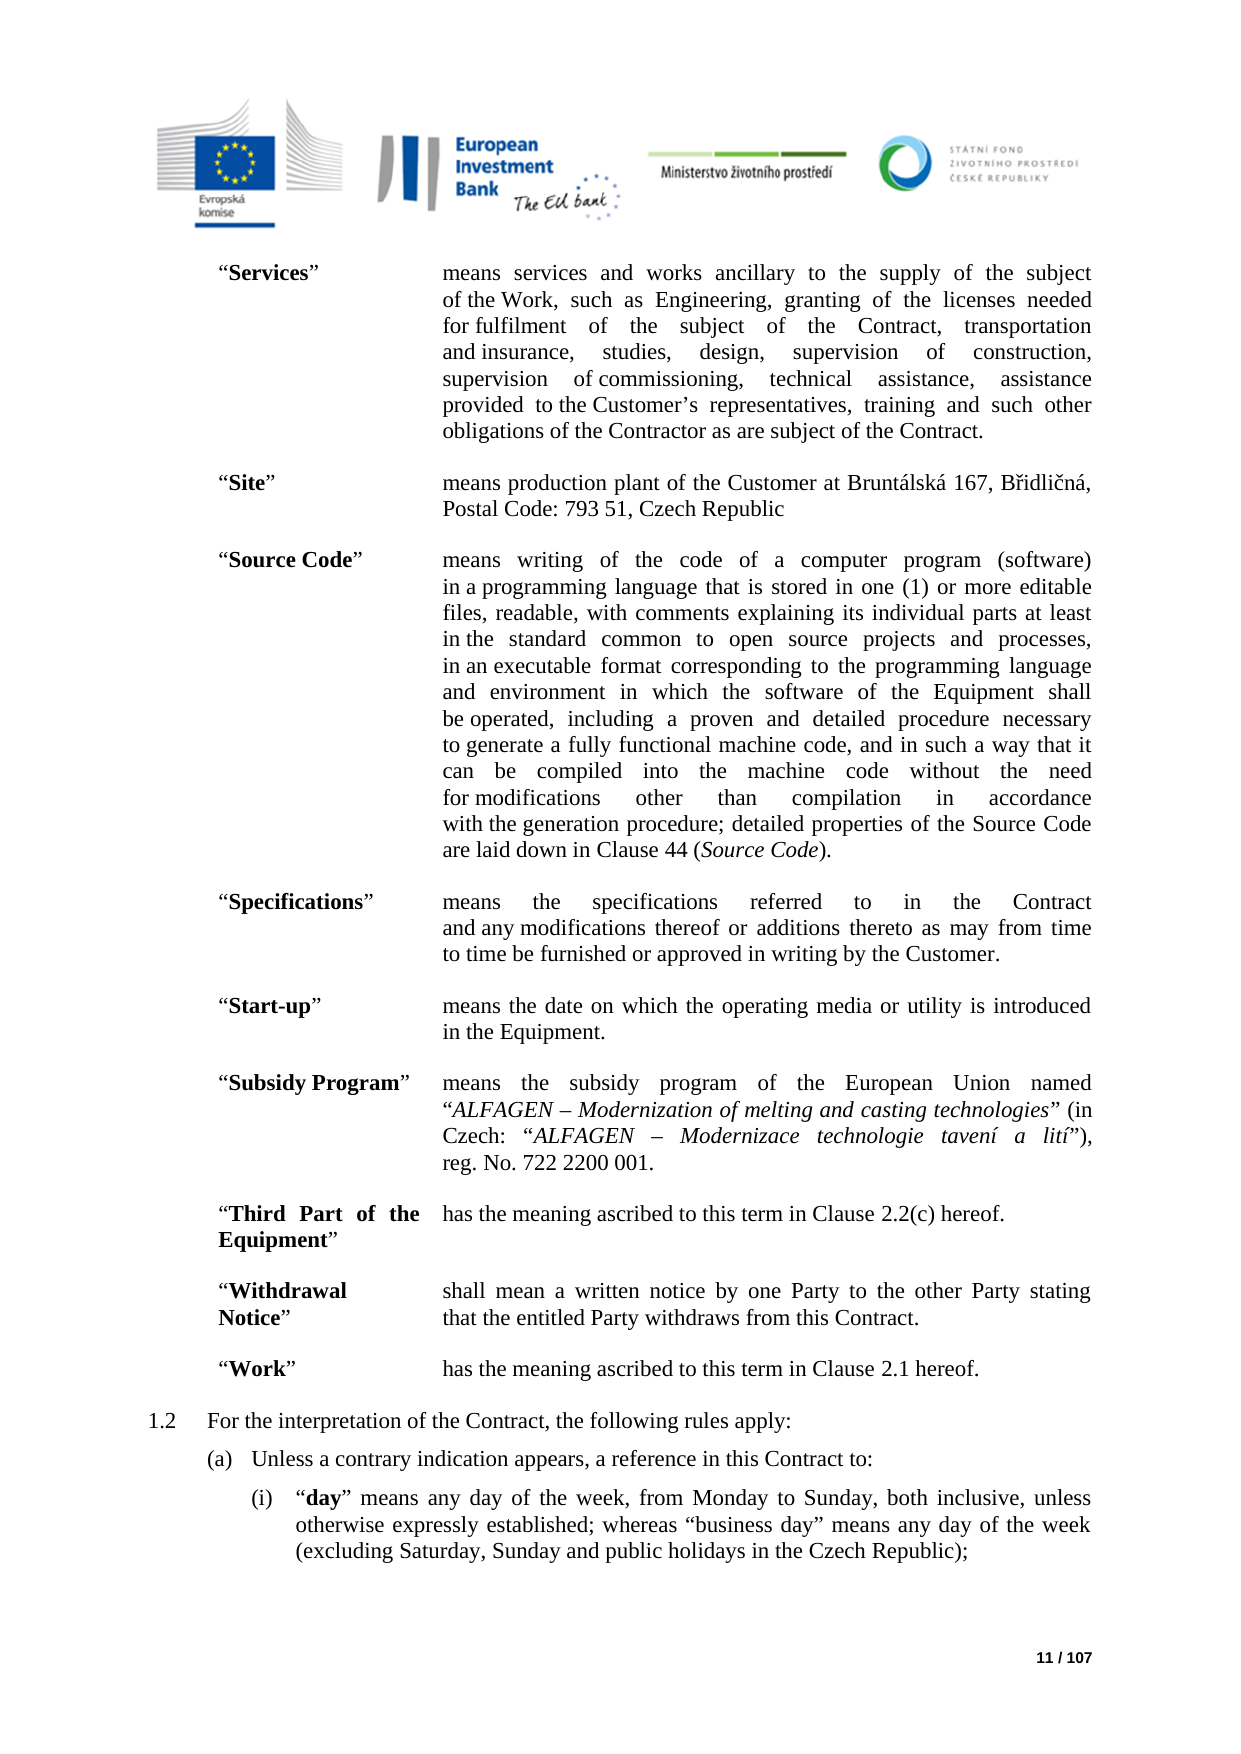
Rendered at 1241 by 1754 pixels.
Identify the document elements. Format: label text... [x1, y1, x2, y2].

table_cell means writing of the code of a computer program (software) in a programming language that is stored in one (1) or more editable files, readable, with comments explaining its individual parts at least in the standard common to open source projects and processes, in an executable format corresponding to the programming language and environment in which the software of the Equipment shall be operated, including a proven and detailed procedure necessary to generate a fully functional machine code, and in such a way that it can be compiled into the machine code without the need for modifications other than compilation in accordance with the generation procedure; detailed properties of the Source Code are laid down in Clause 44 (Source Code). [431, 534, 1104, 875]
table_cell “Site” [207, 456, 431, 534]
table_cell “Withdrawal Notice” [207, 1265, 431, 1343]
table_cell means the specifications referred to in the Contract and any modifications thereof or additions thereto as may from time to time be furnished or approved in writing by the Customer. [431, 875, 1104, 979]
picture [147, 87, 1093, 235]
table_cell means services and works ancillary to the supply of the subject of the Work, such as Engineering, granting of the licenses needed for fulfilment of the subject of the Contract, transportation and insurance, studies, design, supervision of construction, supervision of commissioning, technical assistance, assistance provided to the Customer’s representatives, training and such other obligations of the Contractor as are subject of the Contract. [431, 247, 1104, 456]
table_cell shall mean a written notice by one Party to the other Party stating that the entitled Party withdraws from this Contract. [431, 1265, 1104, 1343]
table_cell means production plant of the Customer at Bruntálská 167, Břidličná, Postal Code: 793 51, Czech Republic [431, 456, 1104, 534]
table_cell means the subsidy program of the European Union named “ALFAGEN – Modernization of melting and casting technologies” (in Czech: “ALFAGEN – Modernizace technologie tavení a lití”), reg. No. 722 2200 001. [431, 1057, 1104, 1187]
table_cell “Specifications” [207, 875, 431, 979]
table_cell “Start-up” [207, 979, 431, 1057]
table_cell “Source Code” [207, 534, 431, 875]
text “day” means any day of the week, from Monday to Sunday, both inclusive, unless otherwise expressly established; whereas “business day” means any day of the week (excluding Saturday, Sunday and public holidays in the Czech Republic); [251, 1484, 1092, 1563]
text Unless a contrary indication appears, a reference in this Contract to: [207, 1446, 1092, 1472]
table_cell “Subsidy Program” [207, 1057, 431, 1187]
table_cell means the date on which the operating media or utility is introduced in the Equipment. [431, 979, 1104, 1057]
table_cell has the meaning ascribed to this term in Clause 2.1 hereof. [431, 1343, 1104, 1394]
table_cell “Work” [207, 1343, 431, 1394]
table_cell “Third Part of the Equipment” [207, 1188, 431, 1265]
table_cell has the meaning ascribed to this term in Clause 2.2(c) hereof. [431, 1188, 1104, 1265]
table_cell “Services” [207, 247, 431, 456]
text For the interpretation of the Contract, the following rules apply: [148, 1407, 1092, 1433]
